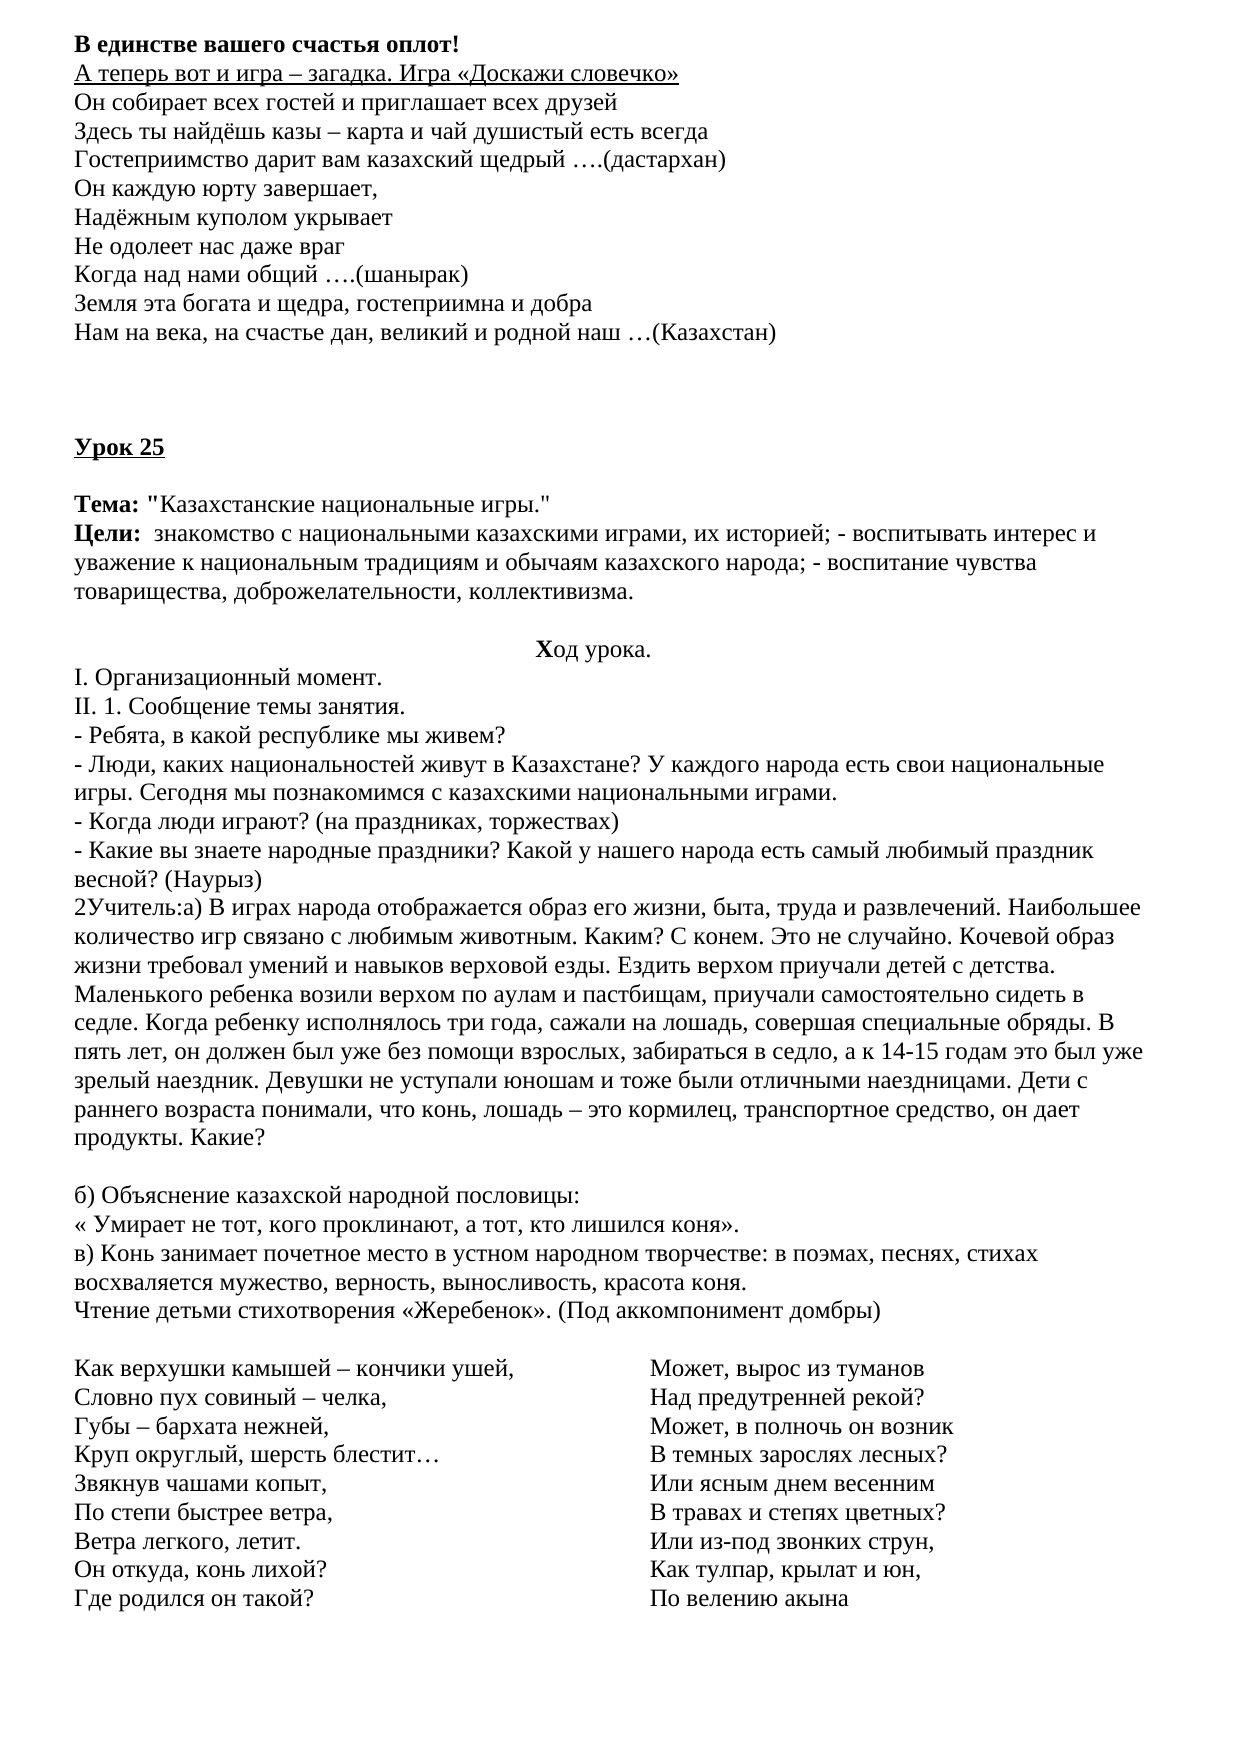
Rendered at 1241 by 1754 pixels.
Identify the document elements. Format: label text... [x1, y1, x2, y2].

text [74, 1353, 576, 1612]
text Не одолеет нас даже враг [74, 231, 1152, 259]
text Ход урока. I. Организационный момент. II. 1. Сообщение темы занятия. - Ребята, в какой республике мы живем? - Люди, каких национальностей живут в Казахстане? У каждого народа есть свои национальные игры. Сегодня мы познакомимся с казахскими национальными играми. - Когда люди играют? (на праздниках, торжествах) - Какие вы знаете народные праздники? Какой у нашего народа есть самый любимый праздник весной? (Наурыз) 2Учитель:а) В играх народа отображается образ его жизни, быта, труда и развлечений. Наибольшее количество игр связано с любимым животным. Каким? С конем. Это не случайно. Кочевой образ жизни требовал умений и навыков верховой езды. Ездить верхом приучали детей с детства. Маленького ребенка возили верхом по аулам и пастбищам, приучали самостоятельно сидеть в седле. Когда ребенку исполнялось три года, сажали на лошадь, совершая специальные обряды. В пять лет, он должен был уже без помощи взрослых, забираться в седло, а к 14-15 годам это был уже зрелый наездник. Девушки не уступали юношам и тоже были отличными наездницами. Дети с раннего возраста понимали, что конь, лошадь – это кормилец, транспортное средство, он дает продукты. Какие? [74, 634, 1152, 1151]
text Он собирает всех гостей и приглашает всех друзей [74, 87, 1152, 116]
text Нам на века, на счастье дан, великий и родной наш …(Казахстан) [74, 317, 1152, 346]
text Урок 25 [74, 432, 1152, 461]
text Когда над нами общий ….(шанырак) [74, 259, 1152, 288]
text в) Конь занимает почетное место в устном народном творчестве: в поэмах, песнях, стихах восхваляется мужество, верность, выносливость, красота коня. Чтение детьми стихотворения «Жеребенок». (Под аккомпонимент домбры) [74, 1238, 1152, 1324]
text Здесь ты найдёшь казы – карта и чай душистый есть всегда [74, 116, 1152, 144]
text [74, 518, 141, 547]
text Земля эта богата и щедра, гостеприимна и добра [74, 288, 1152, 317]
text Тема: "Казахстанские национальные игры." [74, 489, 1152, 518]
text Он каждую юрту завершает, [74, 173, 1152, 202]
text Цели: знакомство с национальными казахскими играми, их историей; - воспитывать интерес и уважение к национальным традициям и обычаям казахского народа; - воспитание чувства товарищества, доброжелательности, коллективизма. [634, 518, 1152, 604]
text А теперь вот и игра – загадка. Игра «Доскажи словечко» [74, 58, 1152, 87]
text Гостеприимство дарит вам казахский щедрый ….(дастархан) [74, 144, 1152, 173]
text В единстве вашего счастья оплот! [74, 29, 1152, 58]
text Надёжным куполом укрывает [74, 202, 1152, 231]
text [649, 1353, 1152, 1612]
text б) Объяснение казахской народной пословицы: « Умирает не тот, кого проклинают, а тот, кто лишился коня». [74, 1180, 1152, 1238]
